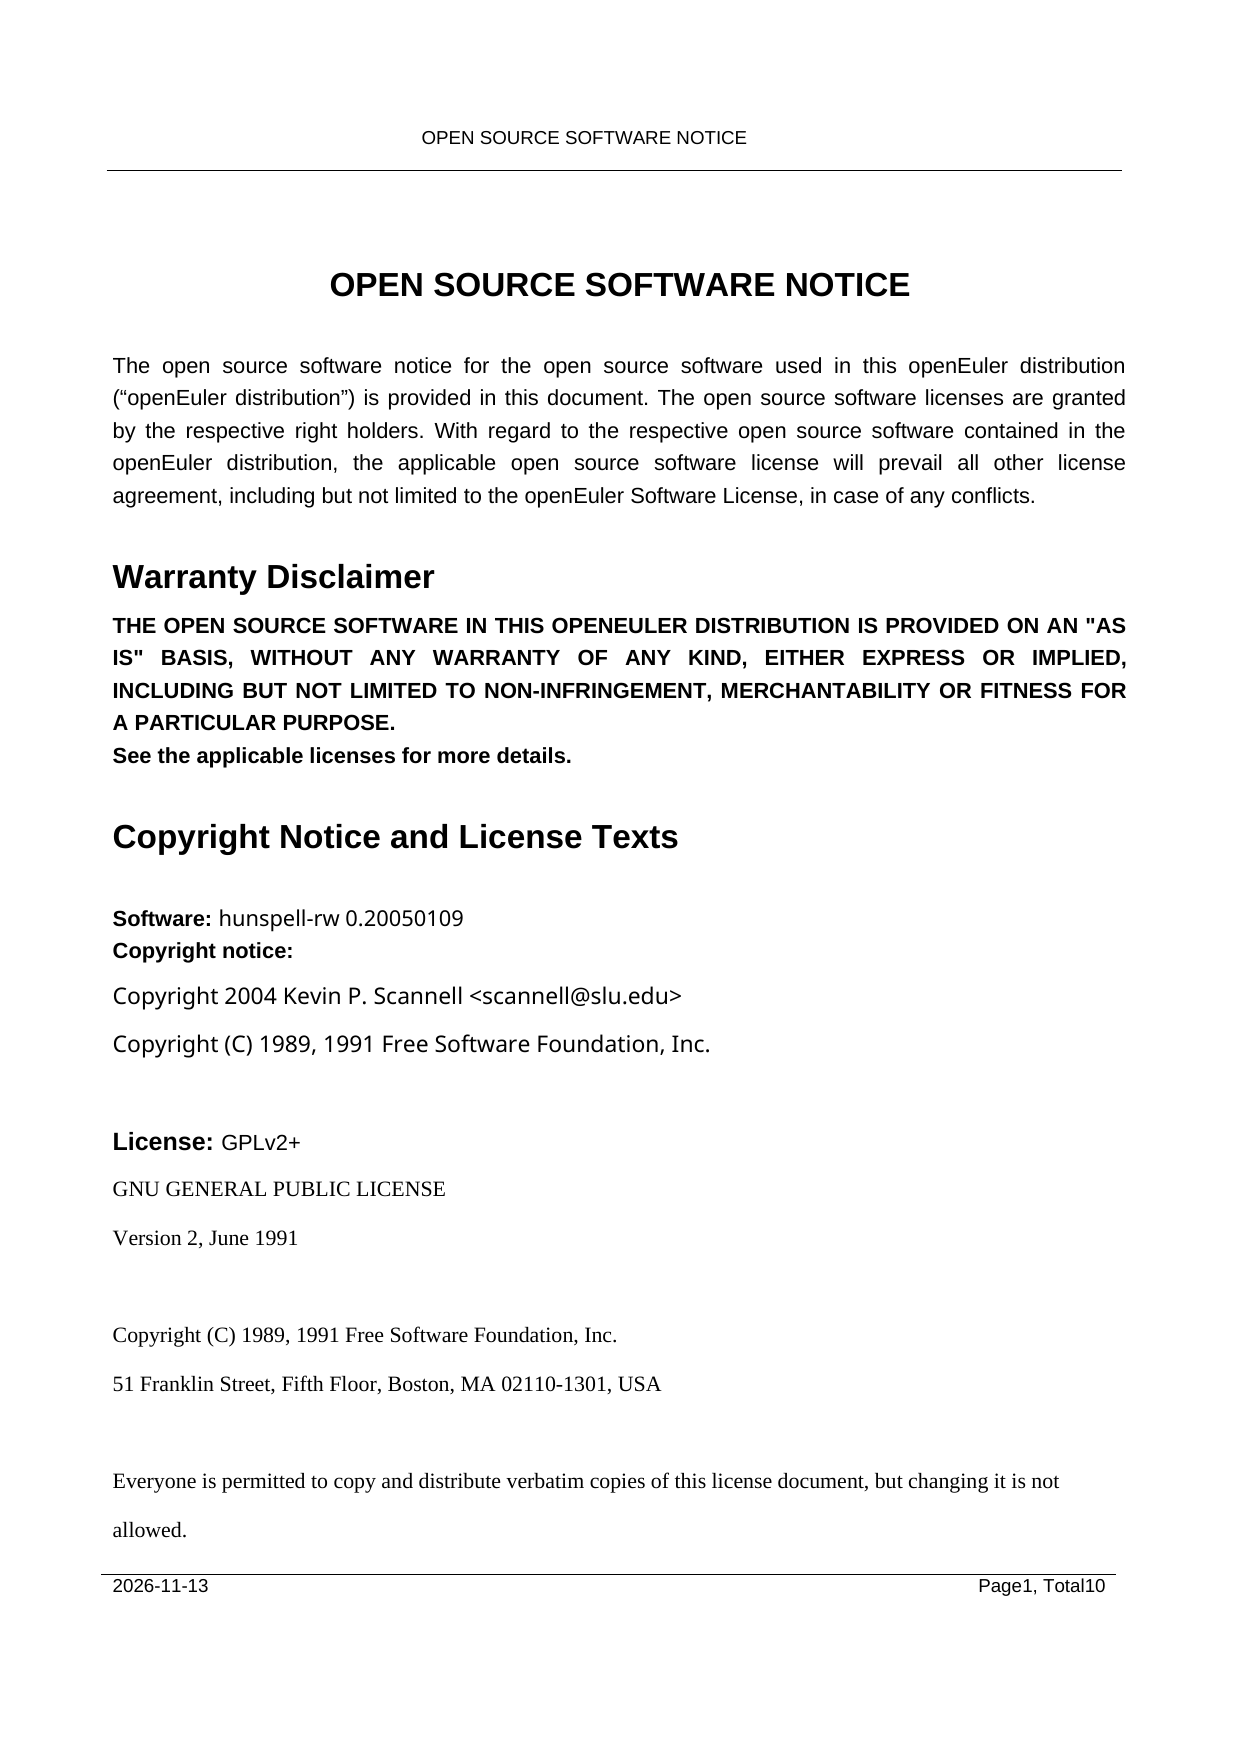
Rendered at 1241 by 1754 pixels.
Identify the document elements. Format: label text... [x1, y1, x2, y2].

text Copyright Notice and License Texts [112, 804, 1128, 869]
text Software: hunspell-rw 0.20050109 [112, 901, 1128, 934]
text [112, 1172, 1128, 1546]
text Warranty Disclaimer [112, 544, 1128, 609]
text License: GPLv2+ [112, 1125, 1128, 1158]
text OPEN SOURCE SOFTWARE NOTICE [112, 251, 1128, 316]
text Copyright 2004 Kevin P. Scannell <scannell@slu.edu> Copyright (C) 1989, 1991 Free Software Foundation, Inc. [112, 979, 1128, 1109]
text Copyright notice: [112, 934, 1128, 966]
text The open source software notice for the open source software used in this openEuler distribution (“openEuler distribution”) is provided in this document. The open source software licenses are granted by the respective right holders. With regard to the respective open source software contained in the openEuler distribution, the applicable open source software license will prevail all other license agreement, including but not limited to the openEuler Software License, in case of any conflicts. [112, 349, 1128, 511]
text THE OPEN SOURCE SOFTWARE IN THIS OPENEULER DISTRIBUTION IS PROVIDED ON AN "AS IS" BASIS, WITHOUT ANY WARRANTY OF ANY KIND, EITHER EXPRESS OR IMPLIED, INCLUDING BUT NOT LIMITED TO NON-INFRINGEMENT, MERCHANTABILITY OR FITNESS FOR A PARTICULAR PURPOSE. See the applicable licenses for more details. [112, 609, 1128, 771]
